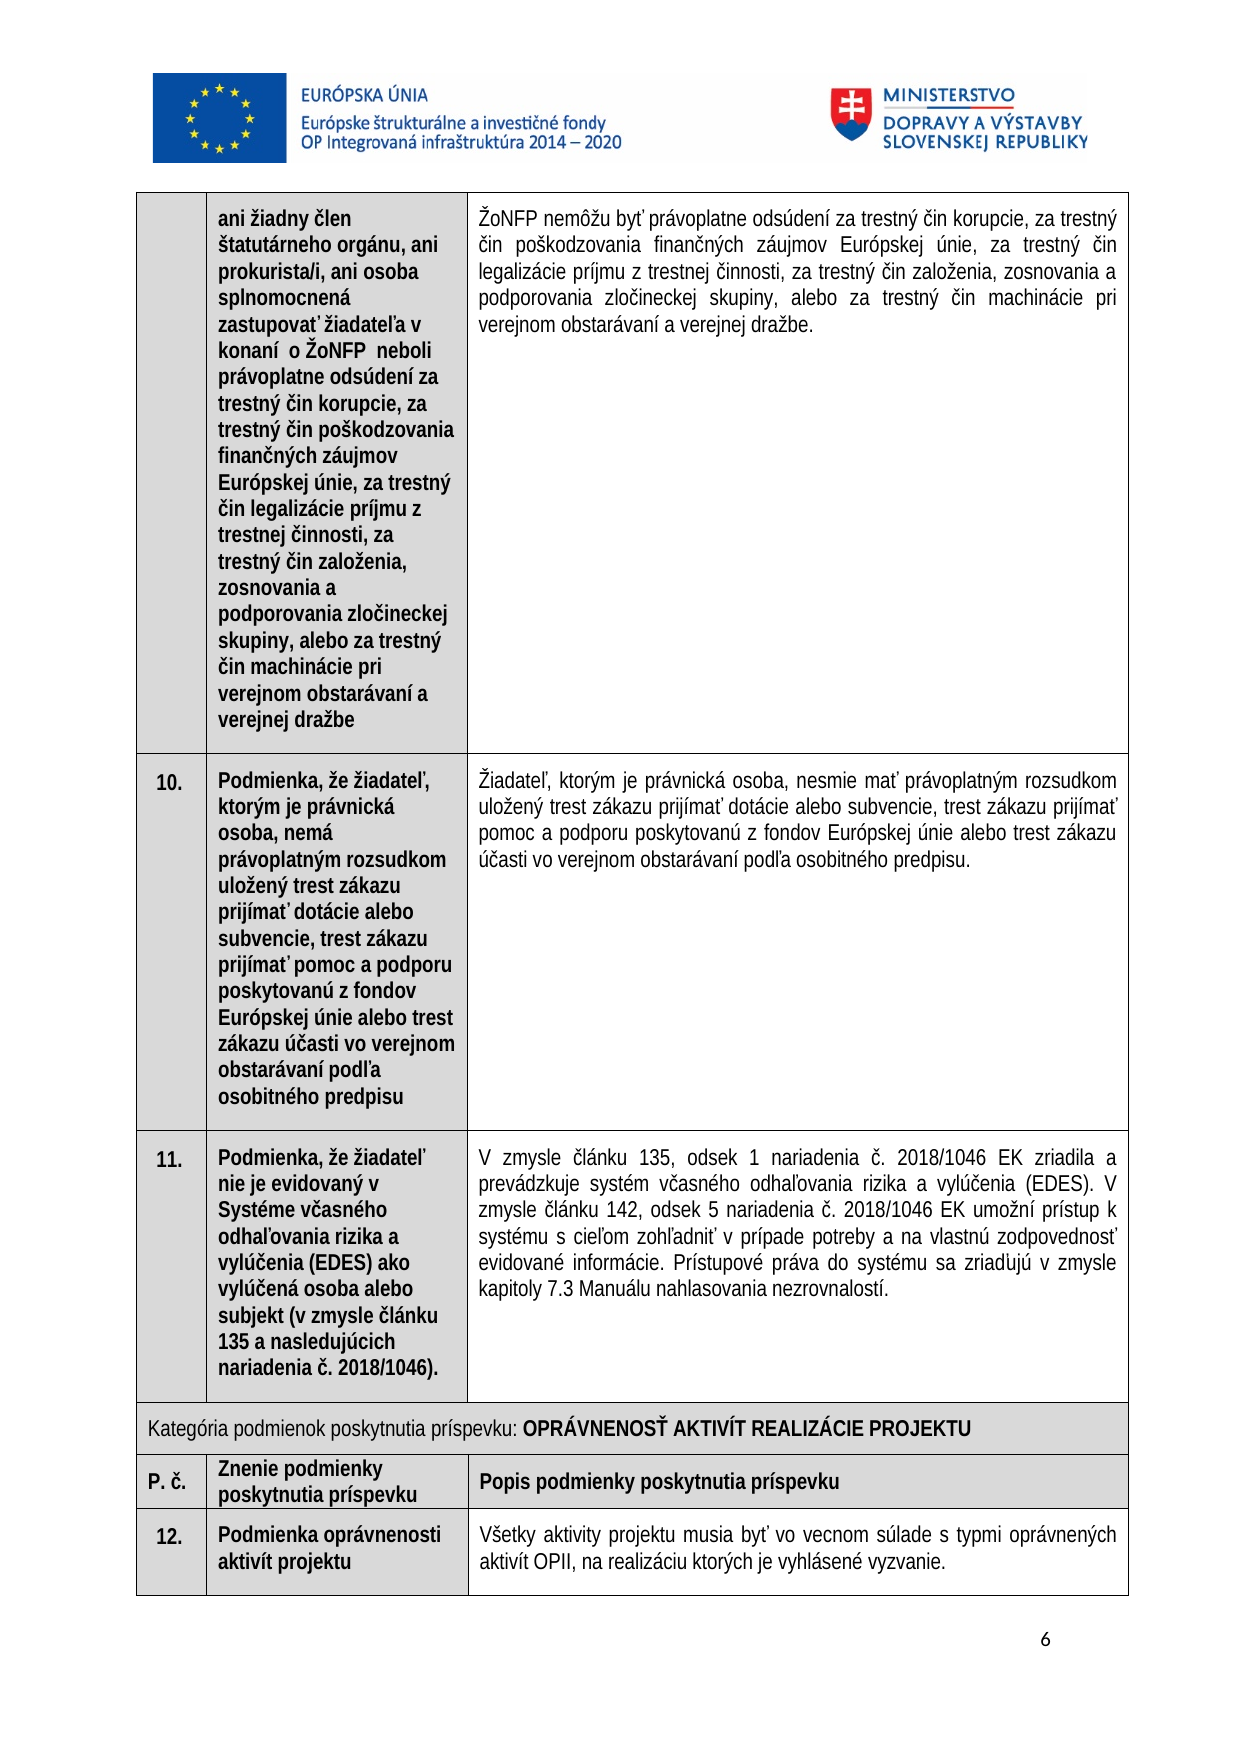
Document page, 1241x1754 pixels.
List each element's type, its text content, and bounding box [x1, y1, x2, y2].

table_cell P. č. [137, 1455, 206, 1508]
table_cell V zmysle článku 135, odsek 1 nariadenia č. 2018/1046 EK zriadila a prevádzkuje systém včasného odhaľovania rizika a vylúčenia (EDES). V zmysle článku 142, odsek 5 nariadenia č. 2018/1046 EK umožní prístup k systému s cieľom zohľadniť v prípade potreby a na vlastnú zodpovednosť evidované informácie. Prístupové práva do systému sa zriaďujú v zmysle kapitoly 7.3 Manuálu nahlasovania nezrovnalostí. [468, 1131, 1128, 1402]
picture [152, 73, 1088, 163]
table_cell Kategória podmienok poskytnutia príspevku: Oprávnenosť aktivít realizácie projektu [137, 1403, 1128, 1454]
table_cell Podmienka, že žiadateľ nie je evidovaný v Systéme včasného odhaľovania rizika a vylúčenia (EDES) ako vylúčená osoba alebo subjekt (v zmysle článku 135 a nasledujúcich nariadenia č. 2018/1046). [207, 1131, 467, 1402]
table_cell Podmienka, že žiadateľ, ktorým je právnická osoba, nemá právoplatným rozsudkom uložený trest zákazu prijímať dotácie alebo subvencie, trest zákazu prijímať pomoc a podporu poskytovanú z fondov Európskej únie alebo trest zákazu účasti vo verejnom obstarávaní podľa osobitného predpisu [207, 754, 467, 1130]
table_cell Žiadateľ, ktorým je právnická osoba, nesmie mať právoplatným rozsudkom uložený trest zákazu prijímať dotácie alebo subvencie, trest zákazu prijímať pomoc a podporu poskytovanú z fondov Európskej únie alebo trest zákazu účasti vo verejnom obstarávaní podľa osobitného predpisu. [468, 754, 1128, 1130]
table_cell [137, 754, 206, 1130]
table_cell [137, 193, 206, 753]
table_cell Znenie podmienky poskytnutia príspevku [207, 1455, 468, 1508]
table_cell Popis podmienky poskytnutia príspevku [469, 1455, 1128, 1508]
table_cell [137, 1131, 206, 1402]
table_cell [137, 1509, 206, 1595]
table_cell Podmienka oprávnenosti aktivít projektu [207, 1509, 468, 1595]
